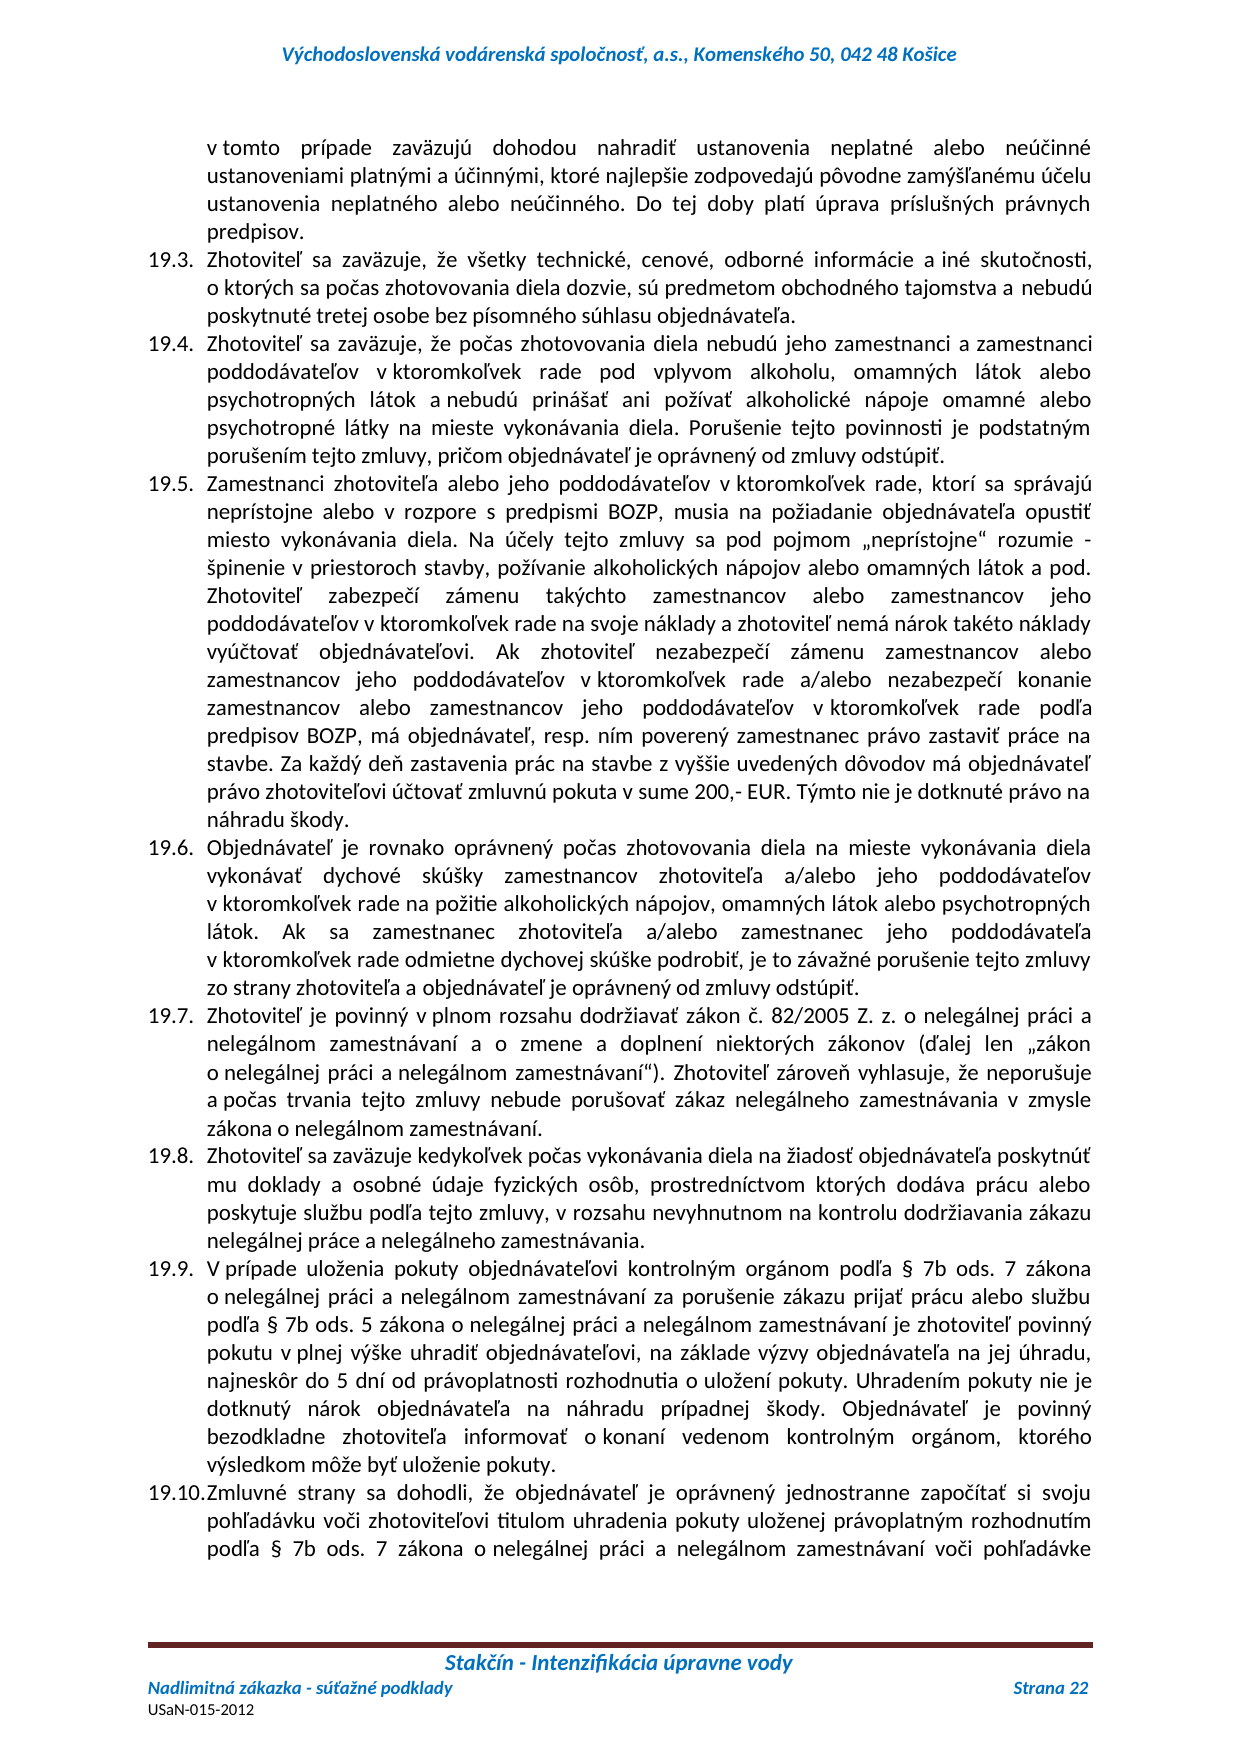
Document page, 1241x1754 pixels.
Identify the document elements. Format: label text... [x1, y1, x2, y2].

list V prípade uloženia pokuty objednávateľovi kontrolným orgánom podľa § 7b ods. 7 zákona o nelegálnej práci a nelegálnom zamestnávaní za porušenie zákazu prijať prácu alebo službu podľa § 7b ods. 5 zákona o nelegálnej práci a nelegálnom zamestnávaní je zhotoviteľ povinný pokutu v plnej výške uhradiť objednávateľovi, na základe výzvy objednávateľa na jej úhradu, najneskôr do 5 dní od právoplatnosti rozhodnutia o uložení pokuty. Uhradením pokuty nie je dotknutý nárok objednávateľa na náhradu prípadnej škody. Objednávateľ je povinný bezodkladne zhotoviteľa informovať o konaní vedenom kontrolným orgánom, ktorého výsledkom môže byť uloženie pokuty. [148, 1254, 1093, 1478]
list Objednávateľ je rovnako oprávnený počas zhotovovania diela na mieste vykonávania diela vykonávať dychové skúšky zamestnancov zhotoviteľa a/alebo jeho poddodávateľov v ktoromkoľvek rade na požitie alkoholických nápojov, omamných látok alebo psychotropných látok. Ak sa zamestnanec zhotoviteľa a/alebo zamestnanec jeho poddodávateľa v ktoromkoľvek rade odmietne dychovej skúške podrobiť, je to závažné porušenie tejto zmluvy zo strany zhotoviteľa a objednávateľ je oprávnený od zmluvy odstúpiť. [148, 833, 1093, 1002]
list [148, 1478, 1093, 1562]
list Zhotoviteľ sa zaväzuje, že všetky technické, cenové, odborné informácie a iné skutočnosti, o ktorých sa počas zhotovovania diela dozvie, sú predmetom obchodného tajomstva a nebudú poskytnuté tretej osobe bez písomného súhlasu objednávateľa. [148, 245, 1093, 329]
list Zhotoviteľ sa zaväzuje, že počas zhotovovania diela nebudú jeho zamestnanci a zamestnanci poddodávateľov v ktoromkoľvek rade pod vplyvom alkoholu, omamných látok alebo psychotropných látok a nebudú prinášať ani požívať alkoholické nápoje omamné alebo psychotropné látky na mieste vykonávania diela. Porušenie tejto povinnosti je podstatným porušením tejto zmluvy, pričom objednávateľ je oprávnený od zmluvy odstúpiť. [148, 329, 1093, 469]
list Zhotoviteľ sa zaväzuje kedykoľvek počas vykonávania diela na žiadosť objednávateľa poskytnúť mu doklady a osobné údaje fyzických osôb, prostredníctvom ktorých dodáva prácu alebo poskytuje službu podľa tejto zmluvy, v rozsahu nevyhnutnom na kontrolu dodržiavania zákazu nelegálnej práce a nelegálneho zamestnávania. [148, 1142, 1093, 1254]
list Zamestnanci zhotoviteľa alebo jeho poddodávateľov v ktoromkoľvek rade, ktorí sa správajú neprístojne alebo v rozpore s predpismi BOZP, musia na požiadanie objednávateľa opustiť miesto vykonávania diela. Na účely tejto zmluvy sa pod pojmom „neprístojne“ rozumie - špinenie v priestoroch stavby, požívanie alkoholických nápojov alebo omamných látok a pod. Zhotoviteľ zabezpečí zámenu takýchto zamestnancov alebo zamestnancov jeho poddodávateľov v ktoromkoľvek rade na svoje náklady a zhotoviteľ nemá nárok takéto náklady vyúčtovať objednávateľovi. Ak zhotoviteľ nezabezpečí zámenu zamestnancov alebo zamestnancov jeho poddodávateľov v ktoromkoľvek rade a/alebo nezabezpečí konanie zamestnancov alebo zamestnancov jeho poddodávateľov v ktoromkoľvek rade podľa predpisov BOZP, má objednávateľ, resp. ním poverený zamestnanec právo zastaviť práce na stavbe. Za každý deň zastavenia prác na stavbe z vyššie uvedených dôvodov má objednávateľ právo zhotoviteľovi účtovať zmluvnú pokuta v sume 200,- EUR. Týmto nie je dotknuté právo na náhradu škody. [148, 469, 1093, 833]
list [148, 133, 1093, 245]
list Zhotoviteľ je povinný v plnom rozsahu dodržiavať zákon č. 82/2005 Z. z. o nelegálnej práci a nelegálnom zamestnávaní a o zmene a doplnení niektorých zákonov (ďalej len „zákon o nelegálnej práci a nelegálnom zamestnávaní“). Zhotoviteľ zároveň vyhlasuje, že neporušuje a počas trvania tejto zmluvy nebude porušovať zákaz nelegálneho zamestnávania v zmysle zákona o nelegálnom zamestnávaní. [148, 1002, 1093, 1142]
